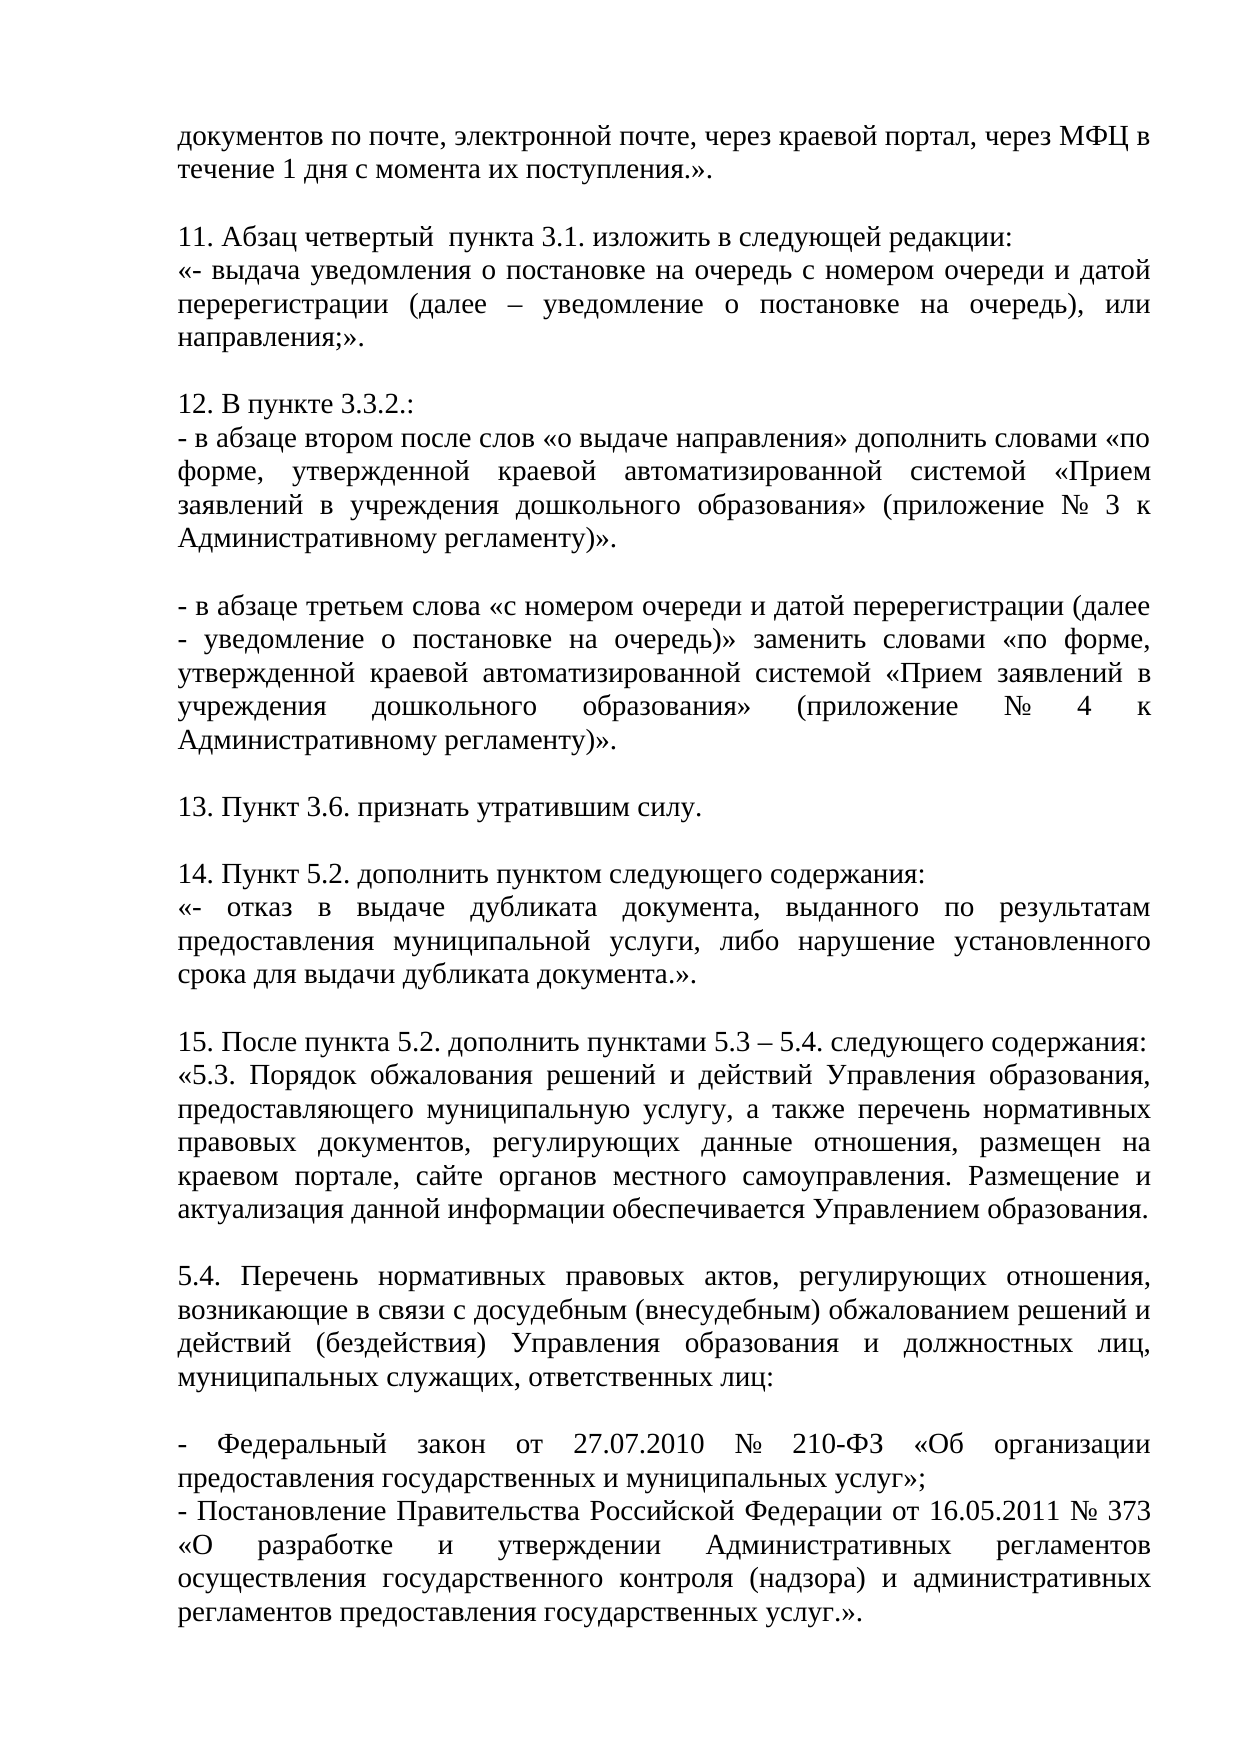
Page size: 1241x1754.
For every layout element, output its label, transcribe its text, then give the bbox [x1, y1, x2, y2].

text 11. Абзац четвертый пункта 3.1. изложить в следующей редакции: [177, 219, 1152, 252]
text «- отказ в выдаче дубликата документа, выданного по результатам предоставления муниципальной услуги, либо нарушение установленного срока для выдачи дубликата документа.». [177, 889, 1152, 990]
text - в абзаце третьем слова «с номером очереди и датой перерегистрации (далее - уведомление о постановке на очередь)» заменить словами «по форме, утвержденной краевой автоматизированной системой «Прием заявлений в учреждения дошкольного образования» (приложение № 4 к Административному регламенту)». [177, 588, 1152, 755]
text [177, 118, 1152, 185]
text - в абзаце втором после слов «о выдаче направления» дополнить словами «по форме, утвержденной краевой автоматизированной системой «Прием заявлений в учреждения дошкольного образования» (приложение № 3 к Административному регламенту)». [177, 420, 1152, 554]
text - Постановление Правительства Российской Федерации от 16.05.2011 № 373 «О разработке и утверждении Административных регламентов осуществления государственного контроля (надзора) и административных регламентов предоставления государственных услуг.». [177, 1493, 1152, 1627]
text - Федеральный закон от 27.07.2010 № 210-ФЗ «Об организации предоставления государственных и муниципальных услуг»; [177, 1426, 1152, 1493]
text 15. После пункта 5.2. дополнить пунктами 5.3 – 5.4. следующего содержания: [177, 1024, 1152, 1057]
text 5.4. Перечень нормативных правовых актов, регулирующих отношения, возникающие в связи с досудебным (внесудебным) обжалованием решений и действий (бездействия) Управления образования и должностных лиц, муниципальных служащих, ответственных лиц: [177, 1258, 1152, 1393]
text 12. В пункте 3.3.2.: [177, 386, 1152, 420]
text 13. Пункт 3.6. признать утратившим силу. [177, 789, 1152, 822]
text «5.3. Порядок обжалования решений и действий Управления образования, предоставляющего муниципальную услугу, а также перечень нормативных правовых документов, регулирующих данные отношения, размещен на краевом портале, сайте органов местного самоуправления. Размещение и актуализация данной информации обеспечивается Управлением образования. [177, 1057, 1152, 1225]
text 14. Пункт 5.2. дополнить пунктом следующего содержания: [177, 856, 1152, 889]
text «- выдача уведомления о постановке на очередь с номером очереди и датой перерегистрации (далее – уведомление о постановке на очередь), или направления;». [177, 252, 1152, 353]
